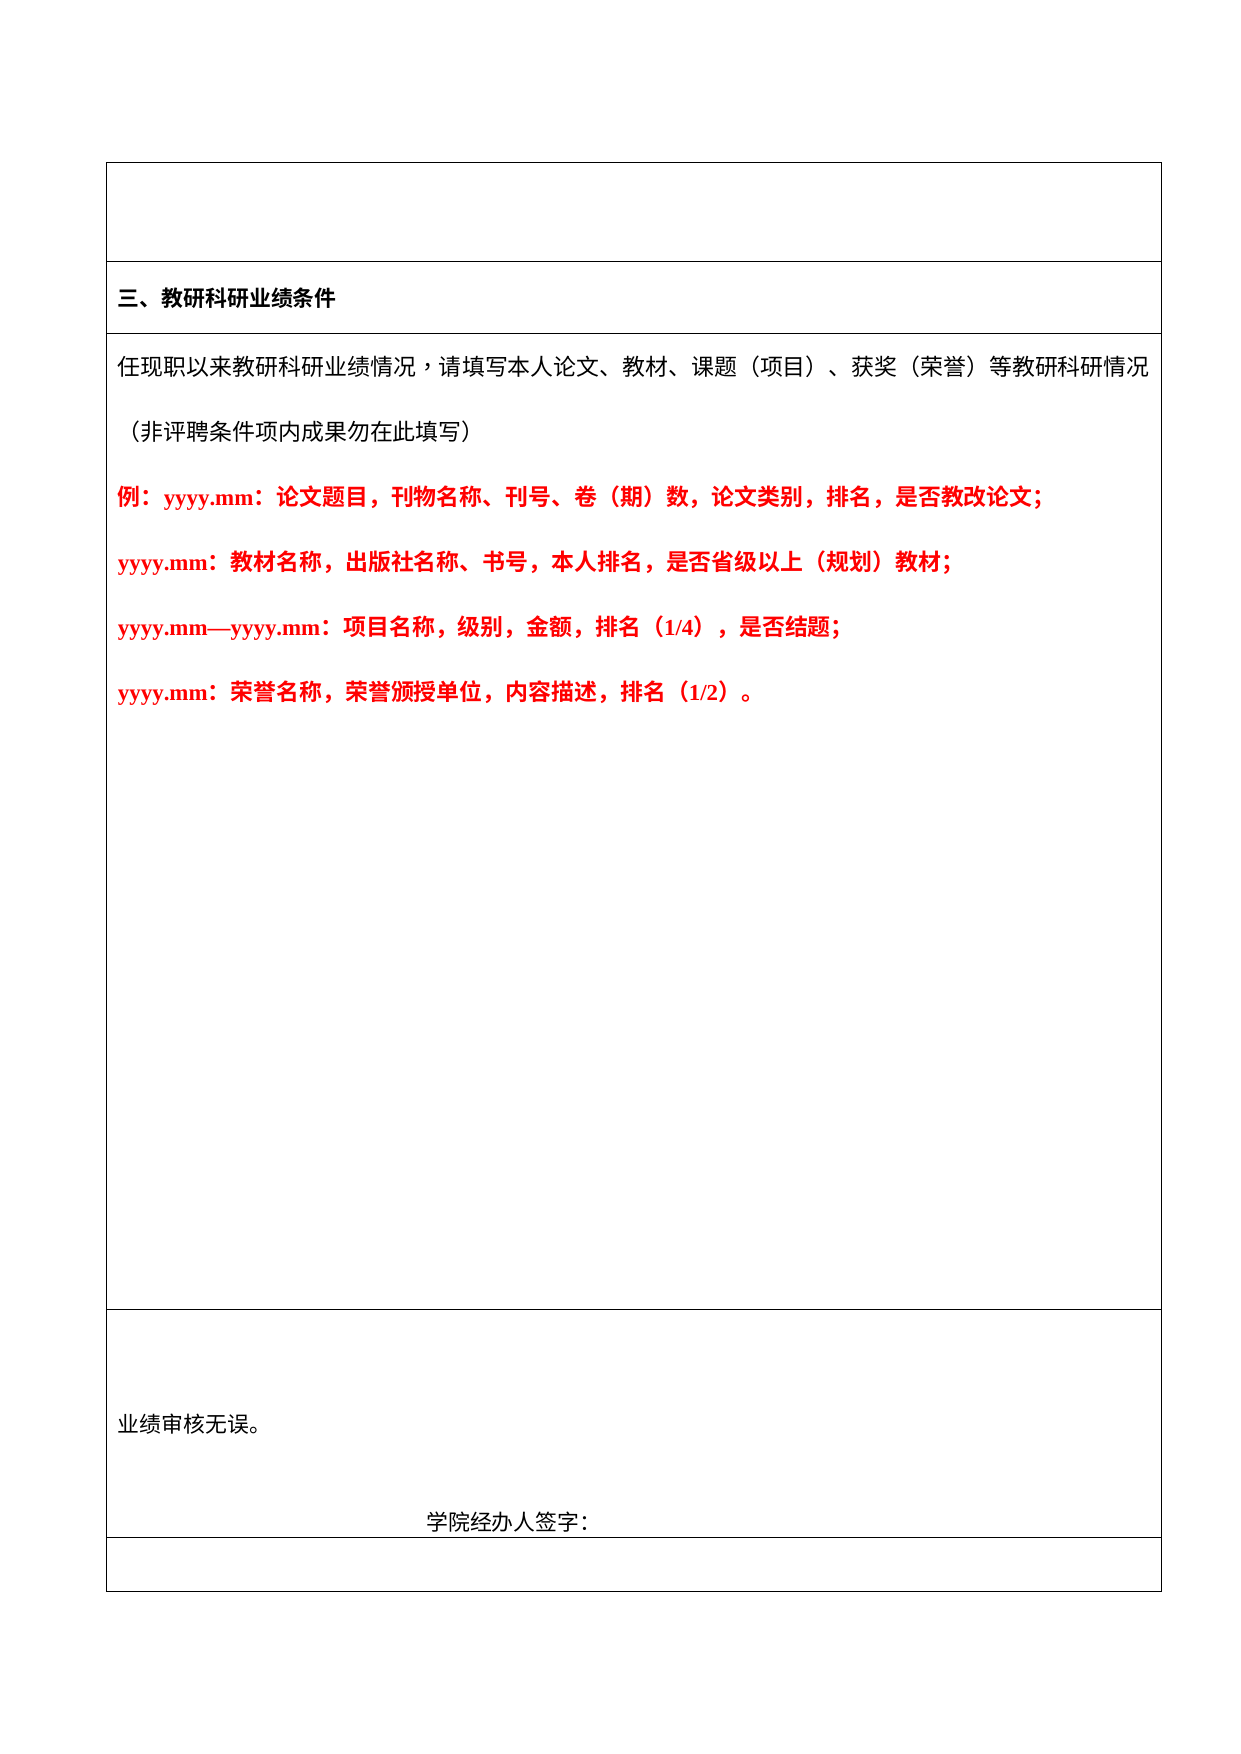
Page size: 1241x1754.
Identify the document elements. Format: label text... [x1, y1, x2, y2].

table_cell 业绩审核无误。 学院经办人签字： [107, 1310, 1161, 1537]
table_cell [107, 163, 1161, 261]
table_cell 任现职以来教研科研业绩情况，请填写本人论文、教材、课题（项目）、获奖（荣誉）等教研科研情况（非评聘条件项内成果勿在此填写） 例：yyyy.mm：论文题目，刊物名称、刊号、卷（期）数，论文类别，排名，是否教改论文； yyyy.mm：教材名称，出版社名称、书号，本人排名，是否省级以上（规划）教材； yyyy.mm—yyyy.mm：项目名称，级别，金额，排名（1/4），是否结题； yyyy.mm：荣誉名称，荣誉颁授单位，内容描述，排名（1/2）。 [107, 334, 1161, 1308]
table_cell 三、教研科研业绩条件 [107, 262, 1161, 332]
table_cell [107, 1538, 1161, 1591]
